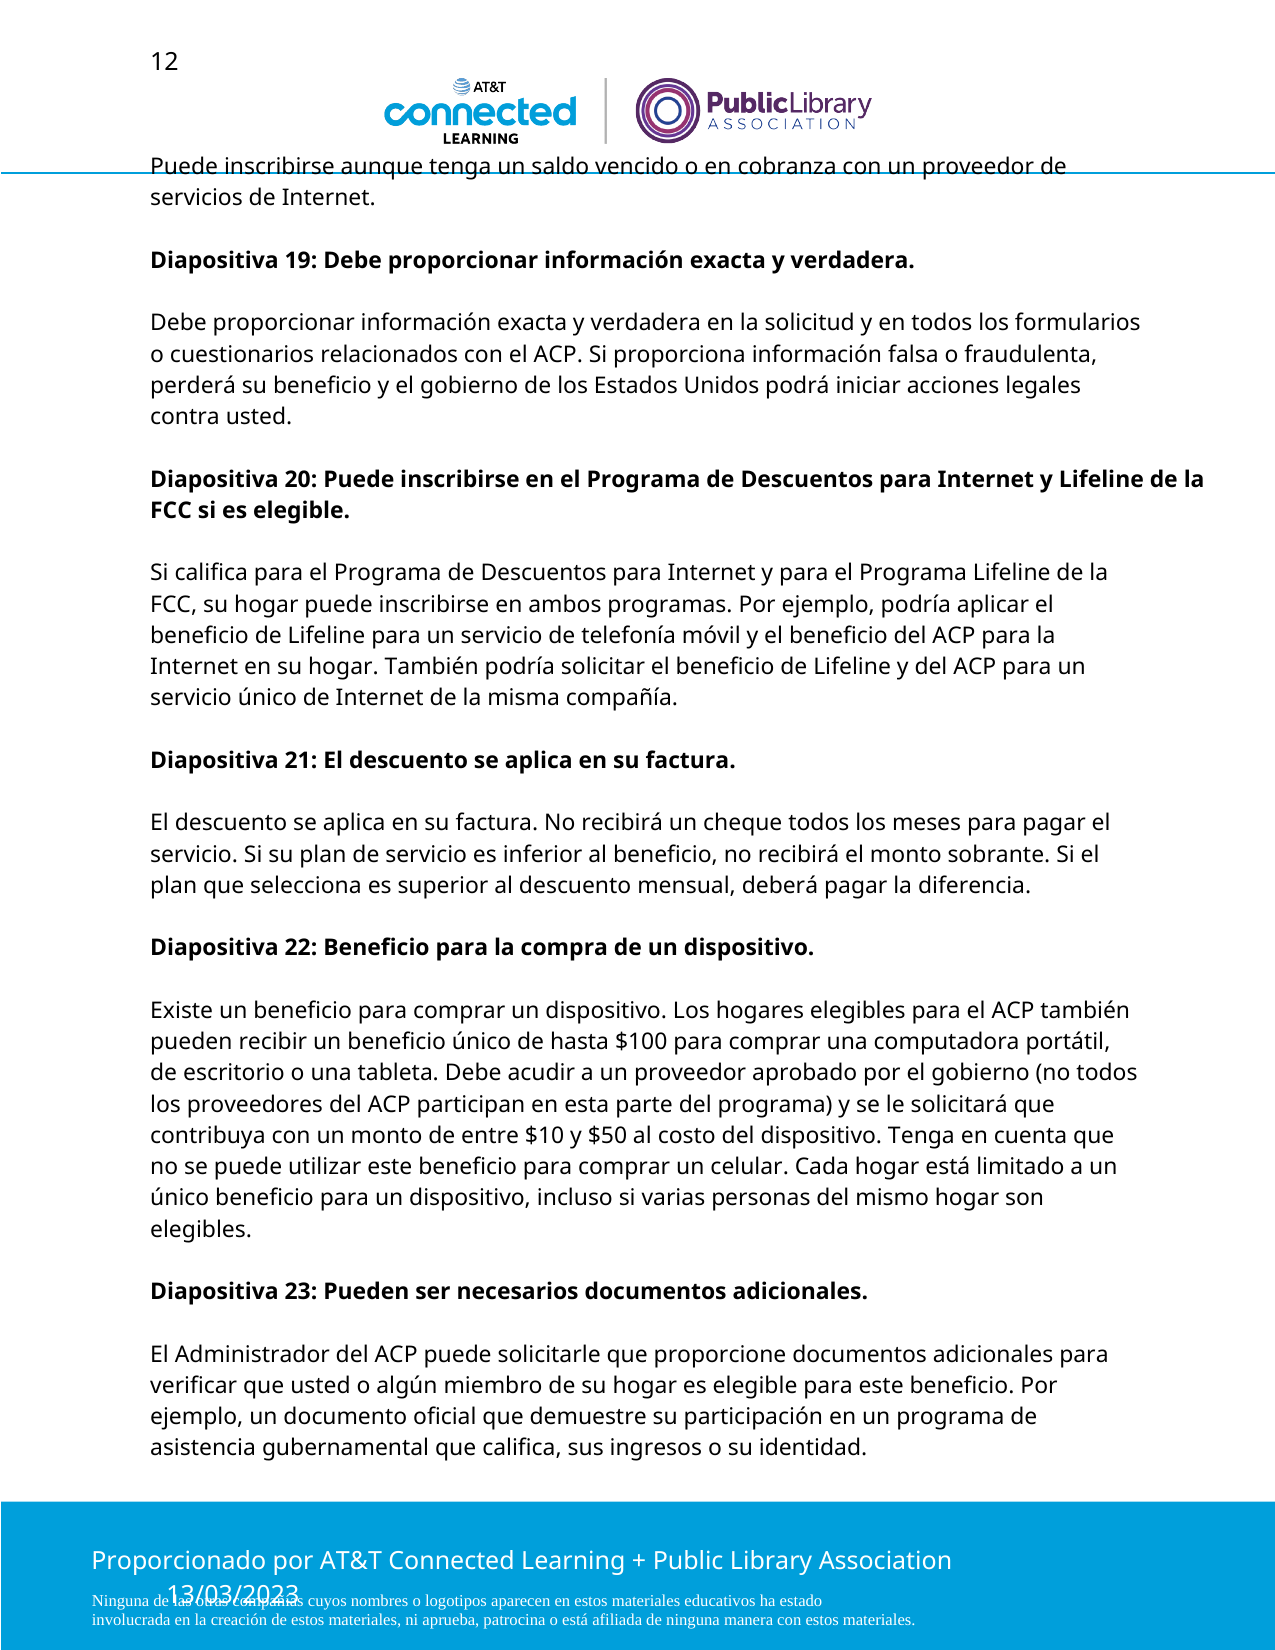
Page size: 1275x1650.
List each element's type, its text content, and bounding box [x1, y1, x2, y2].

text Debe proporcionar información exacta y verdadera en la solicitud y en todos los formularios o cuestionarios relacionados con el ACP. Si proporciona información falsa o fraudulenta, perderá su beneficio y el gobierno de los Estados Unidos podrá iniciar acciones legales contra usted. [150, 306, 1144, 431]
picture [384, 78, 872, 144]
text Diapositiva 23: Pueden ser necesarios documentos adicionales. [150, 1275, 1144, 1306]
text El descuento se aplica en su factura. No recibirá un cheque todos los meses para pagar el servicio. Si su plan de servicio es inferior al beneficio, no recibirá el monto sobrante. Si el plan que selecciona es superior al descuento mensual, deberá pagar la diferencia. [150, 806, 1144, 900]
text Puede inscribirse aunque tenga un saldo vencido o en cobranza con un proveedor de servicios de Internet. [150, 150, 1144, 212]
text Diapositiva 20: Puede inscribirse en el Programa de Descuentos para Internet y Lifeline de la FCC si es elegible. [150, 462, 1209, 525]
text Si califica para el Programa de Descuentos para Internet y para el Programa Lifeline de la FCC, su hogar puede inscribirse en ambos programas. Por ejemplo, podría aplicar el beneficio de Lifeline para un servicio de telefonía móvil y el beneficio del ACP para la Internet en su hogar. También podría solicitar el beneficio de Lifeline y del ACP para un servicio único de Internet de la misma compañía. [150, 556, 1144, 712]
picture [414, 109, 424, 119]
text El Administrador del ACP puede solicitarle que proporcione documentos adicionales para verificar que usted o algún miembro de su hogar es elegible para este beneficio. Por ejemplo, un documento oficial que demuestre su participación en un programa de asistencia gubernamental que califica, sus ingresos o su identidad. [150, 1337, 1144, 1462]
text Diapositiva 19: Debe proporcionar información exacta y verdadera. [150, 244, 1144, 275]
text Diapositiva 21: El descuento se aplica en su factura. [150, 744, 1144, 775]
text Existe un beneficio para comprar un dispositivo. Los hogares elegibles para el ACP también pueden recibir un beneficio único de hasta $100 para comprar una computadora portátil, de escritorio o una tableta. Debe acudir a un proveedor aprobado por el gobierno (no todos los proveedores del ACP participan en esta parte del programa) y se le solicitará que contribuya con un monto de entre $10 y $50 al costo del dispositivo. Tenga en cuenta que no se puede utilizar este beneficio para comprar un celular. Cada hogar está limitado a un único beneficio para un dispositivo, incluso si varias personas del mismo hogar son elegibles. [150, 994, 1144, 1244]
text Diapositiva 22: Beneficio para la compra de un dispositivo. [150, 931, 1144, 962]
